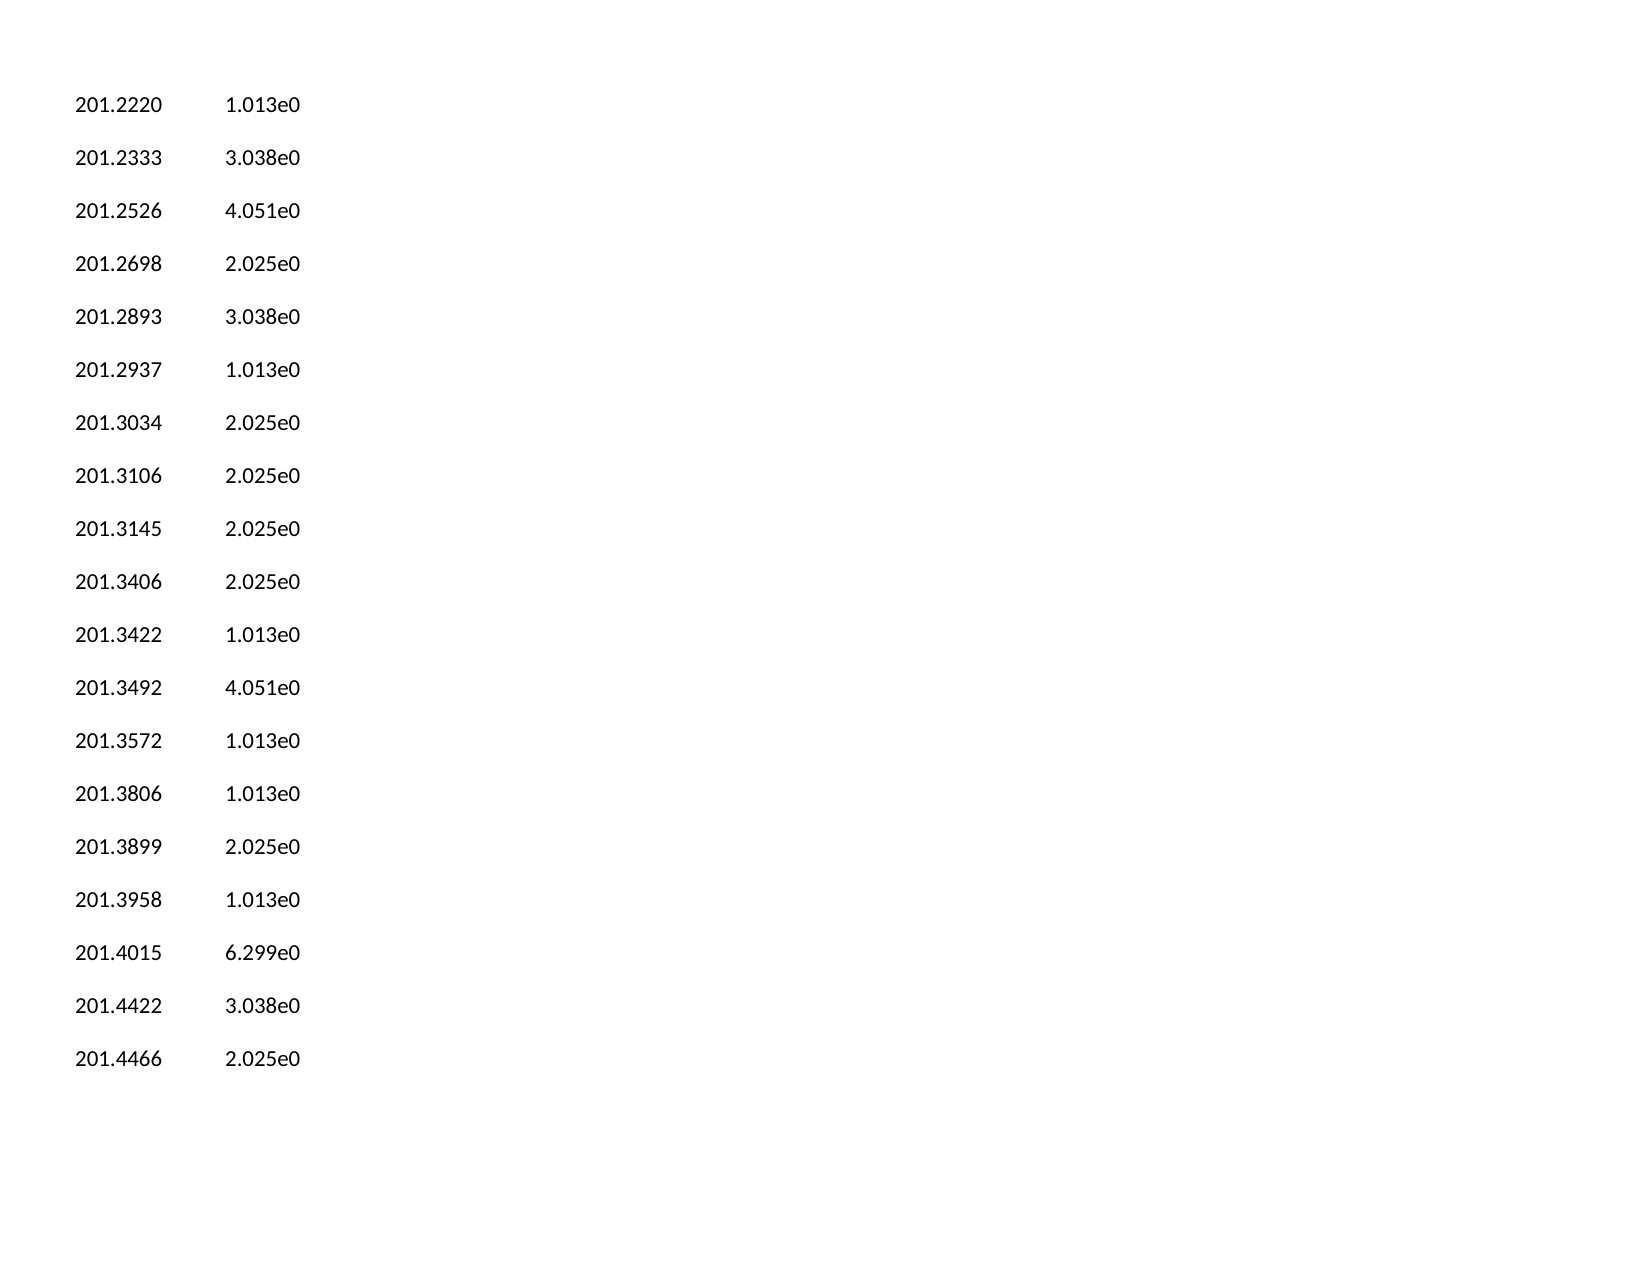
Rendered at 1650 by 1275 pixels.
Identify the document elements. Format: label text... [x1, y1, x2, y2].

text 201.4422 3.038e0 [75, 991, 1563, 1019]
text 201.2893 3.038e0 [75, 302, 1563, 330]
text 201.3492 4.051e0 [75, 673, 1563, 701]
text 201.2333 3.038e0 [75, 143, 1563, 171]
text 201.3806 1.013e0 [75, 779, 1563, 807]
text 201.3034 2.025e0 [75, 408, 1563, 436]
text 201.3572 1.013e0 [75, 726, 1563, 754]
text 201.2698 2.025e0 [75, 249, 1563, 277]
text 201.3899 2.025e0 [75, 832, 1563, 860]
text 201.2526 4.051e0 [75, 196, 1563, 224]
text 201.2937 1.013e0 [75, 355, 1563, 383]
text 201.3958 1.013e0 [75, 885, 1563, 913]
text 201.3406 2.025e0 [75, 567, 1563, 595]
text 201.3422 1.013e0 [75, 620, 1563, 648]
text 201.2220 1.013e0 [75, 90, 1563, 118]
text 201.3106 2.025e0 [75, 461, 1563, 489]
text 201.3145 2.025e0 [75, 514, 1563, 542]
text 201.4015 6.299e0 [75, 938, 1563, 966]
text 201.4466 2.025e0 [75, 1044, 1563, 1072]
